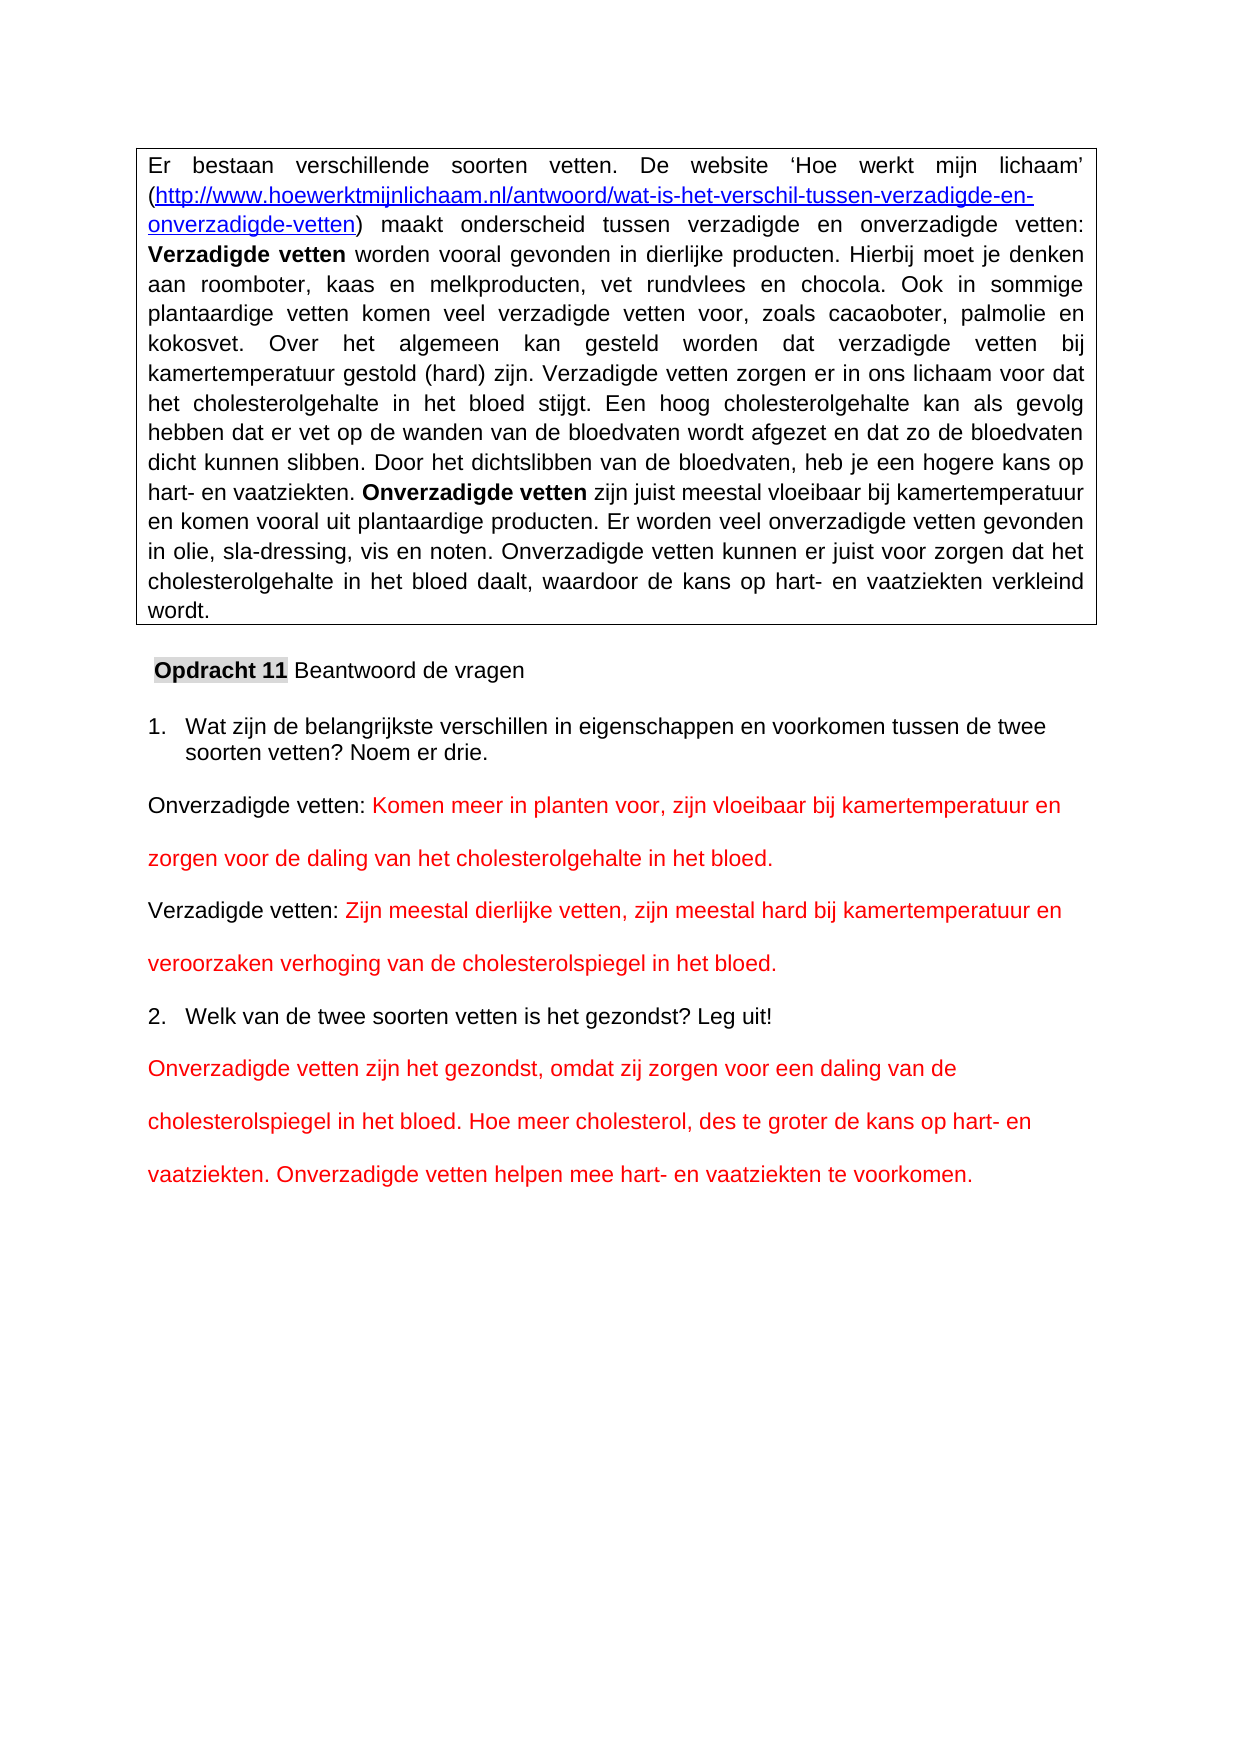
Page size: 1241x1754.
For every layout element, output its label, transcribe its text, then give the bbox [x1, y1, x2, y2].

list Wat zijn de belangrijkste verschillen in eigenschappen en voorkomen tussen de twee soorten vetten? Noem er drie. [148, 713, 1093, 765]
text Verzadigde vetten: Zijn meestal dierlijke vetten, zijn meestal hard bij kamertemperatuur en [148, 897, 1093, 923]
text veroorzaken verhoging van de cholesterolspiegel in het bloed. [148, 950, 1093, 976]
text zorgen voor de daling van het cholesterolgehalte in het bloed. [148, 844, 1093, 871]
text vaatziekten. Onverzadigde vetten helpen mee hart- en vaatziekten te voorkomen. [148, 1161, 1093, 1187]
table_header Er bestaan verschillende soorten vetten. De website ‘Hoe werkt mijn lichaam’ (http://www.hoewerktmijnlichaam.nl/antwoord/wat-is-het-verschil-tussen-verzadigde-en-onverzadigde-vetten) maakt onderscheid tussen verzadigde en onverzadigde vetten: Verzadigde vetten worden vooral gevonden in dierlijke producten. Hierbij moet je denken aan roomboter, kaas en melkproducten, vet rundvlees en chocola. Ook in sommige plantaardige vetten komen veel verzadigde vetten voor, zoals cacaoboter, palmolie en kokosvet. Over het algemeen kan gesteld worden dat verzadigde vetten bij kamertemperatuur gestold (hard) zijn. Verzadigde vetten zorgen er in ons lichaam voor dat het cholesterolgehalte in het bloed stijgt. Een hoog cholesterolgehalte kan als gevolg hebben dat er vet op de wanden van de bloedvaten wordt afgezet en dat zo de bloedvaten dicht kunnen slibben. Door het dichtslibben van de bloedvaten, heb je een hogere kans op hart- en vaatziekten. Onverzadigde vetten zijn juist meestal vloeibaar bij kamertemperatuur en komen vooral uit plantaardige producten. Er worden veel onverzadigde vetten gevonden in olie, sla-dressing, vis en noten. Onverzadigde vetten kunnen er juist voor zorgen dat het cholesterolgehalte in het bloed daalt, waardoor de kans op hart- en vaatziekten verkleind wordt. [137, 149, 1096, 624]
list Welk van de twee soorten vetten is het gezondst? Leg uit! [148, 1003, 1093, 1029]
text Onverzadigde vetten zijn het gezondst, omdat zij zorgen voor een daling van de [148, 1055, 1093, 1082]
text Onverzadigde vetten: Komen meer in planten voor, zijn vloeibaar bij kamertemperatuur en [148, 792, 1093, 818]
text cholesterolspiegel in het bloed. Hoe meer cholesterol, des te groter de kans op hart- en [148, 1108, 1093, 1134]
text Opdracht 11 Beantwoord de vragen [148, 654, 1093, 683]
